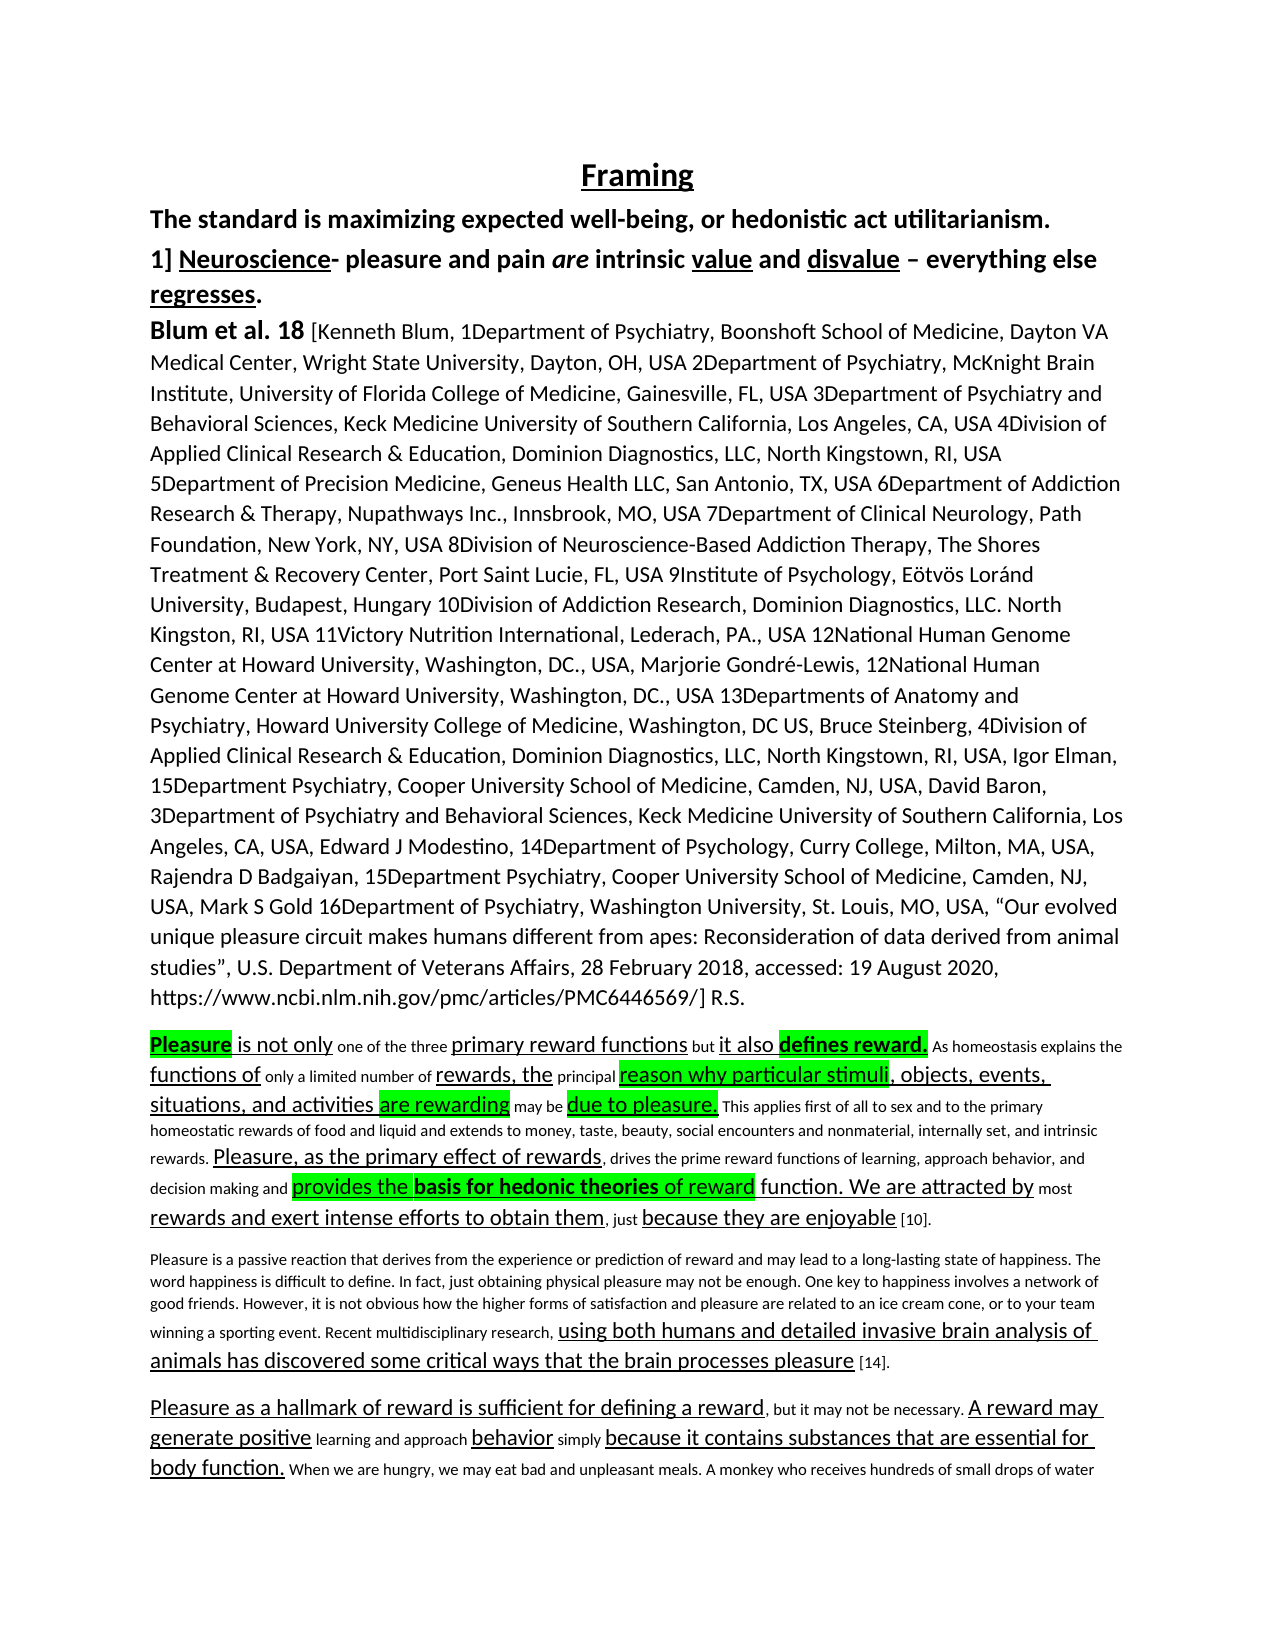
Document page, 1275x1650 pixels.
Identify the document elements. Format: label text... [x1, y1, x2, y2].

text Pleasure is not only one of the three primary reward functions but it also defines reward. As homeostasis explains the functions of only a limited number of rewards, the principal reason why particular stimuli, objects, events, situations, and activities are rewarding may be due to pleasure. This applies first of all to sex and to the primary homeostatic rewards of food and liquid and extends to money, taste, beauty, social encounters and nonmaterial, internally set, and intrinsic rewards. Pleasure, as the primary effect of rewards, drives the prime reward functions of learning, approach behavior, and decision making and provides the basis for hedonic theories of reward function. We are attracted by most rewards and exert intense efforts to obtain them, just because they are enjoyable [10]. [150, 1030, 1125, 1231]
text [150, 1393, 1125, 1481]
subtitle 1] Neuroscience- pleasure and pain are intrinsic value and disvalue – everything else regresses. [150, 242, 1125, 311]
subtitle Framing [150, 154, 1125, 195]
text Pleasure is a passive reaction that derives from the experience or prediction of reward and may lead to a long-lasting state of happiness. The word happiness is difficult to define. In fact, just obtaining physical pleasure may not be enough. One key to happiness involves a network of good friends. However, it is not obvious how the higher forms of satisfaction and pleasure are related to an ice cream cone, or to your team winning a sporting event. Recent multidisciplinary research, using both humans and detailed invasive brain analysis of animals has discovered some critical ways that the brain processes pleasure [14]. [150, 1249, 1125, 1374]
text Blum et al. 18 [Kenneth Blum, 1Department of Psychiatry, Boonshoft School of Medicine, Dayton VA Medical Center, Wright State University, Dayton, OH, USA 2Department of Psychiatry, McKnight Brain Institute, University of Florida College of Medicine, Gainesville, FL, USA 3Department of Psychiatry and Behavioral Sciences, Keck Medicine University of Southern California, Los Angeles, CA, USA 4Division of Applied Clinical Research & Education, Dominion Diagnostics, LLC, North Kingstown, RI, USA 5Department of Precision Medicine, Geneus Health LLC, San Antonio, TX, USA 6Department of Addiction Research & Therapy, Nupathways Inc., Innsbrook, MO, USA 7Department of Clinical Neurology, Path Foundation, New York, NY, USA 8Division of Neuroscience-Based Addiction Therapy, The Shores Treatment & Recovery Center, Port Saint Lucie, FL, USA 9Institute of Psychology, Eötvös Loránd University, Budapest, Hungary 10Division of Addiction Research, Dominion Diagnostics, LLC. North Kingston, RI, USA 11Victory Nutrition International, Lederach, PA., USA 12National Human Genome Center at Howard University, Washington, DC., USA, Marjorie Gondré-Lewis, 12National Human Genome Center at Howard University, Washington, DC., USA 13Departments of Anatomy and Psychiatry, Howard University College of Medicine, Washington, DC US, Bruce Steinberg, 4Division of Applied Clinical Research & Education, Dominion Diagnostics, LLC, North Kingstown, RI, USA, Igor Elman, 15Department Psychiatry, Cooper University School of Medicine, Camden, NJ, USA, David Baron, 3Department of Psychiatry and Behavioral Sciences, Keck Medicine University of Southern California, Los Angeles, CA, USA, Edward J Modestino, 14Department of Psychology, Curry College, Milton, MA, USA, Rajendra D Badgaiyan, 15Department Psychiatry, Cooper University School of Medicine, Camden, NJ, USA, Mark S Gold 16Department of Psychiatry, Washington University, St. Louis, MO, USA, “Our evolved unique pleasure circuit makes humans different from apes: Reconsideration of data derived from animal studies”, U.S. Department of Veterans Affairs, 28 February 2018, accessed: 19 August 2020, https://www.ncbi.nlm.nih.gov/pmc/articles/PMC6446569/] R.S. [150, 313, 1125, 1011]
subtitle The standard is maximizing expected well-being, or hedonistic act utilitarianism. [150, 202, 1125, 235]
